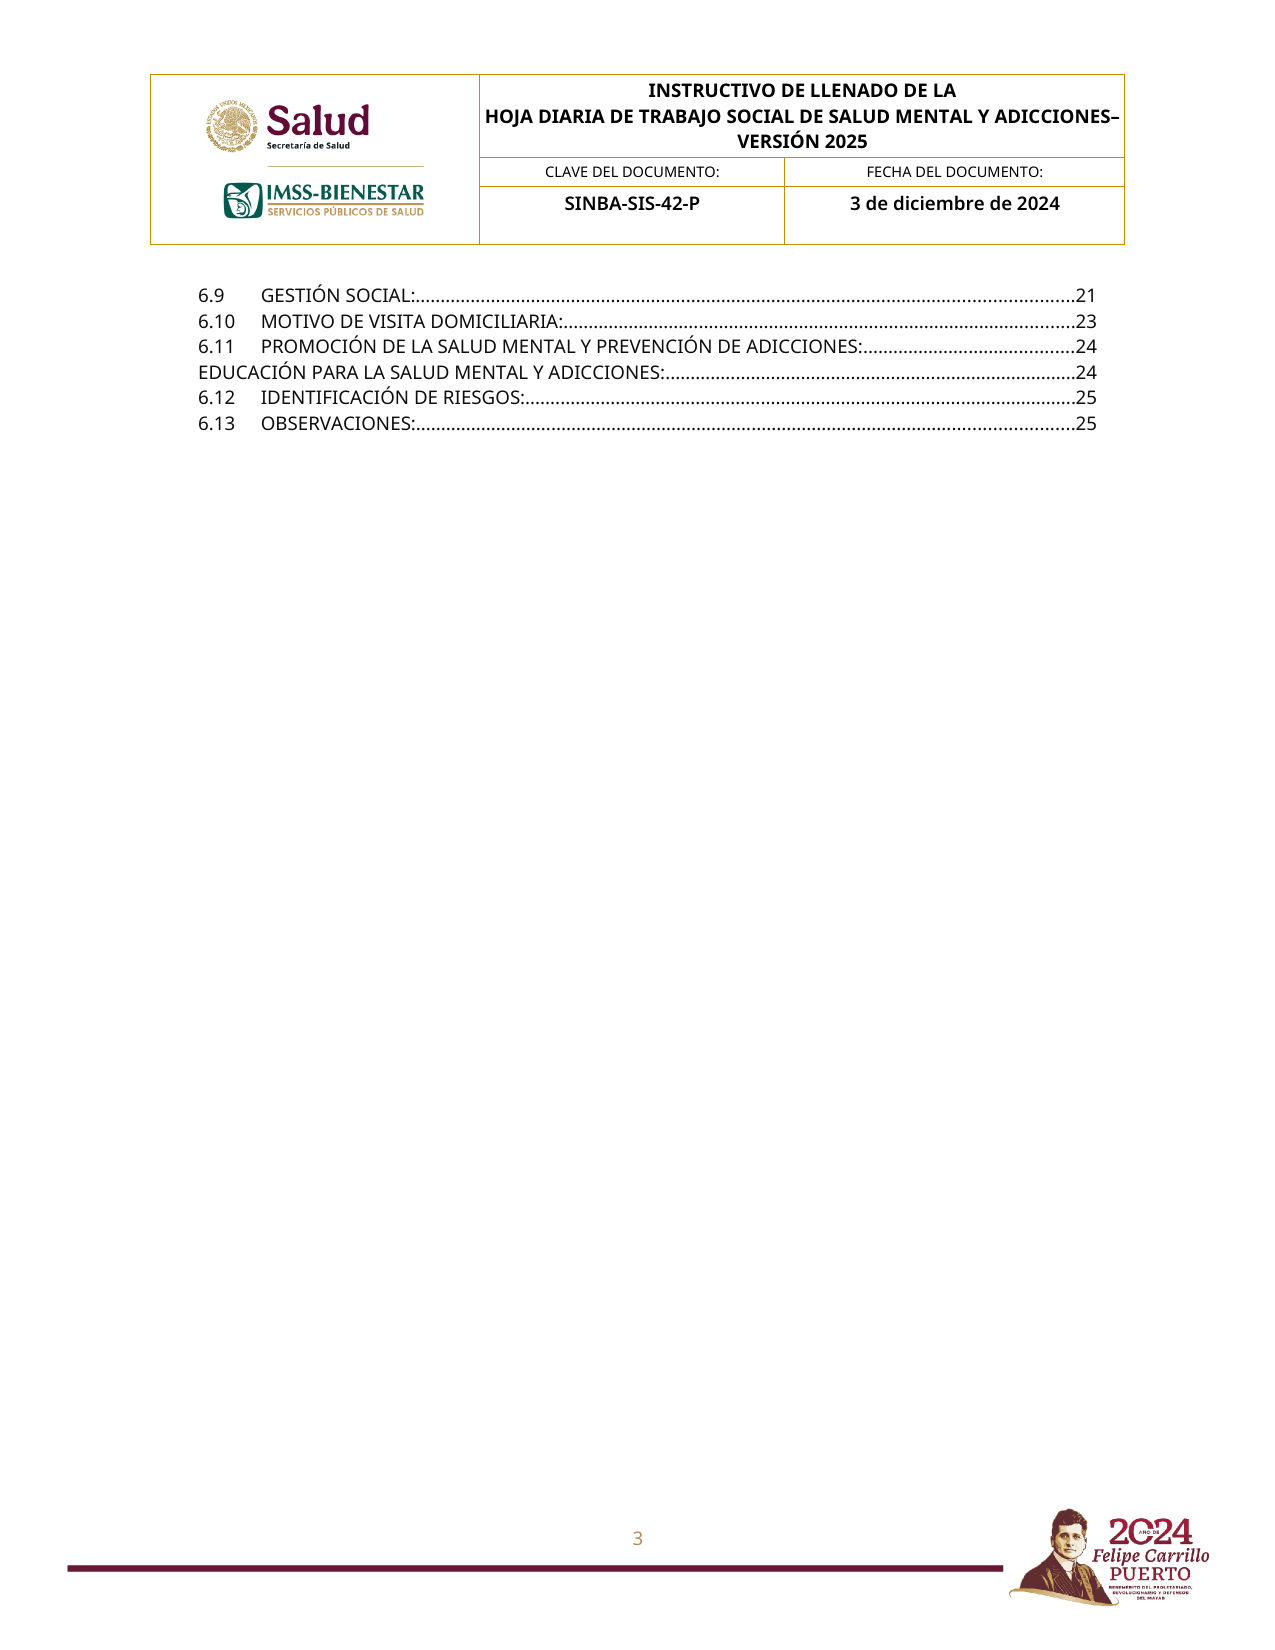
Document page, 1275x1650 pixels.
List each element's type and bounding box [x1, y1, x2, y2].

picture [0, 1497, 1275, 1650]
picture [206, 100, 424, 219]
